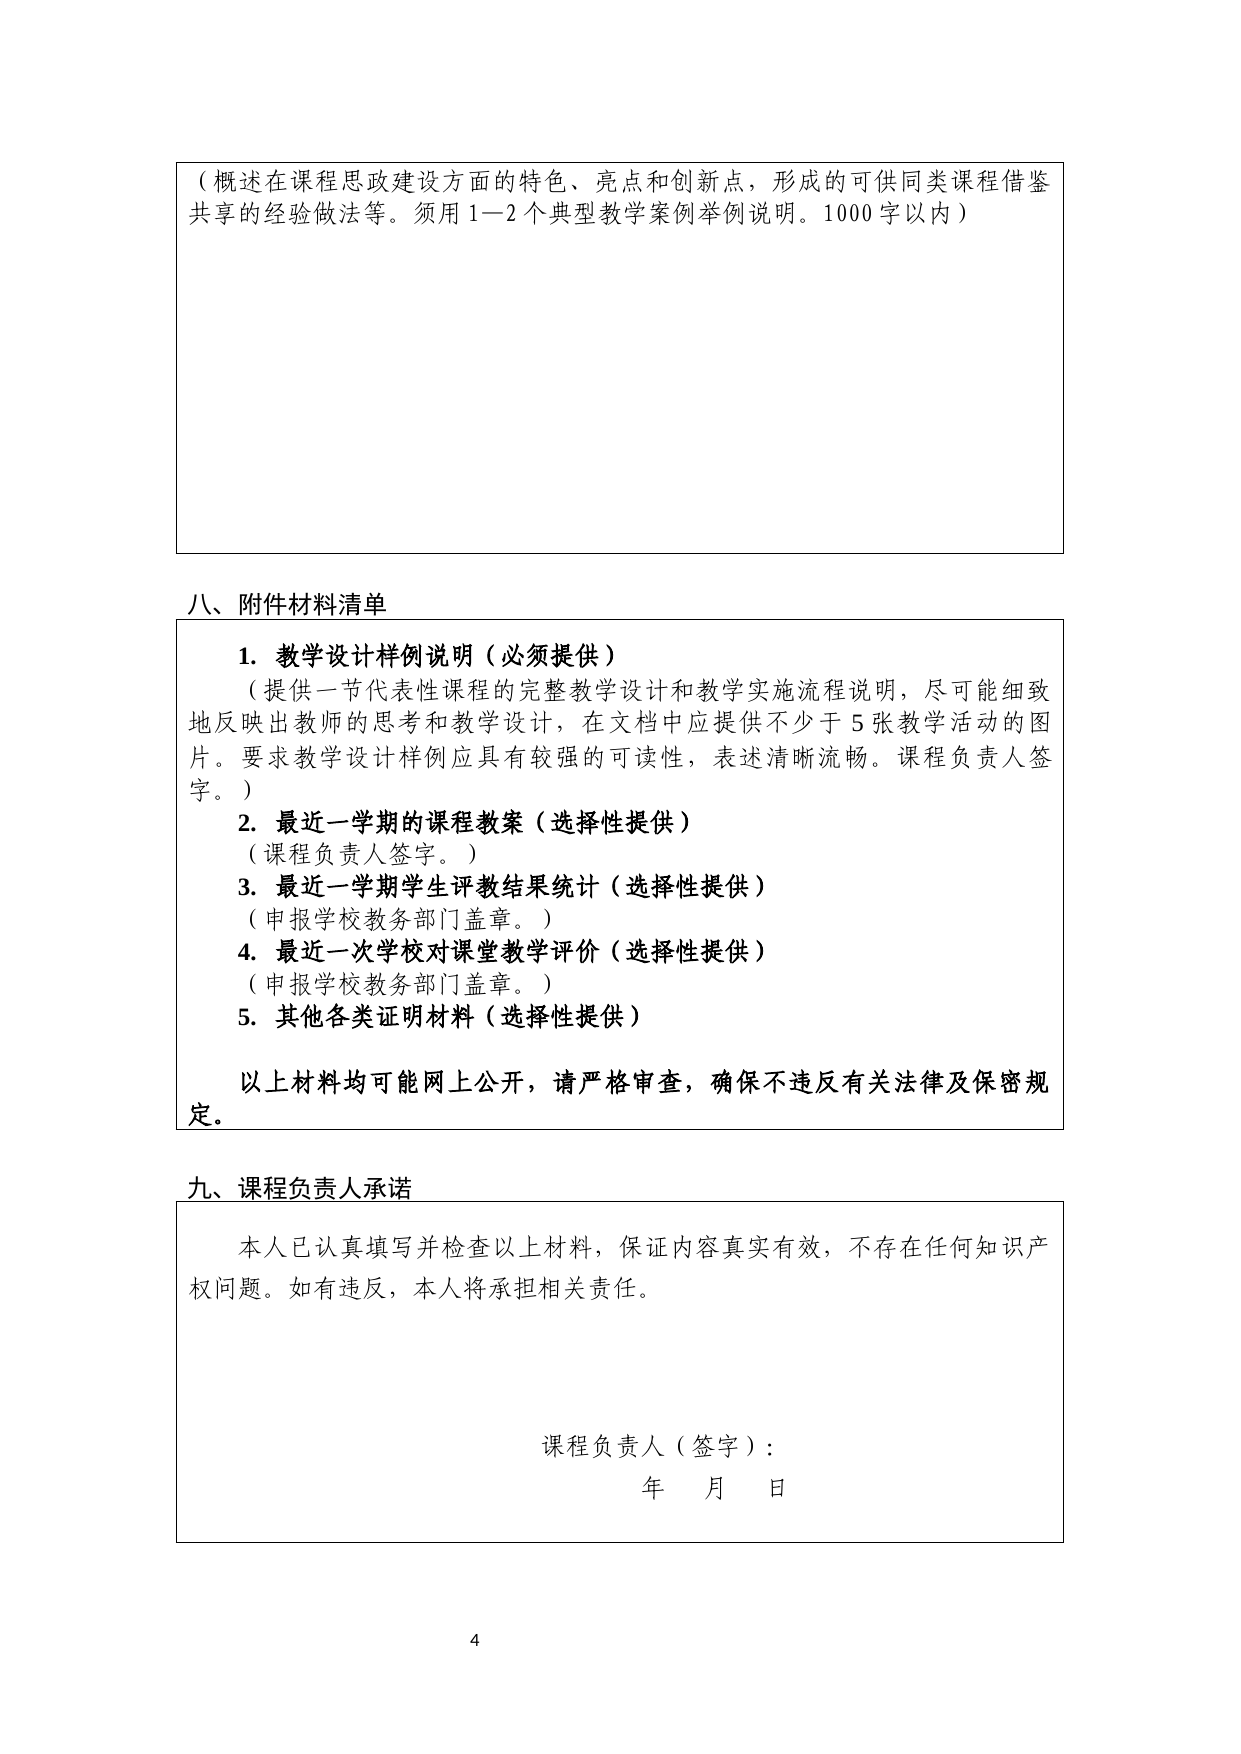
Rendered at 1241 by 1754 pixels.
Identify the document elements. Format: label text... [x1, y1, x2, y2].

list 附件材料清单 [187, 587, 1053, 619]
table_header （概述在课程思政建设方面的特色、亮点和创新点，形成的可供同类课程借鉴共享的经验做法等。须用1—2个典型教学案例举例说明。1000字以内） [177, 163, 1063, 553]
table_header 教学设计样例说明（必须提供） （提供一节代表性课程的完整教学设计和教学实施流程说明，尽可能细致地反映出教师的思考和教学设计，在文档中应提供不少于5张教学活动的图片。要求教学设计样例应具有较强的可读性，表述清晰流畅。课程负责人签字。） 最近一学期的课程教案（选择性提供） （课程负责人签字。） 最近一学期学生评教结果统计（选择性提供） （申报学校教务部门盖章。） 最近一次学校对课堂教学评价（选择性提供） （申报学校教务部门盖章。） 其他各类证明材料（选择性提供） 以上材料均可能网上公开，请严格审查，确保不违反有关法律及保密规定。 [177, 620, 1063, 1129]
list 课程负责人承诺 [187, 1165, 1053, 1201]
table_header 本人已认真填写并检查以上材料，保证内容真实有效，不存在任何知识产权问题。如有违反，本人将承担相关责任。 课程负责人（签字）： 年 月 日 [177, 1202, 1063, 1542]
